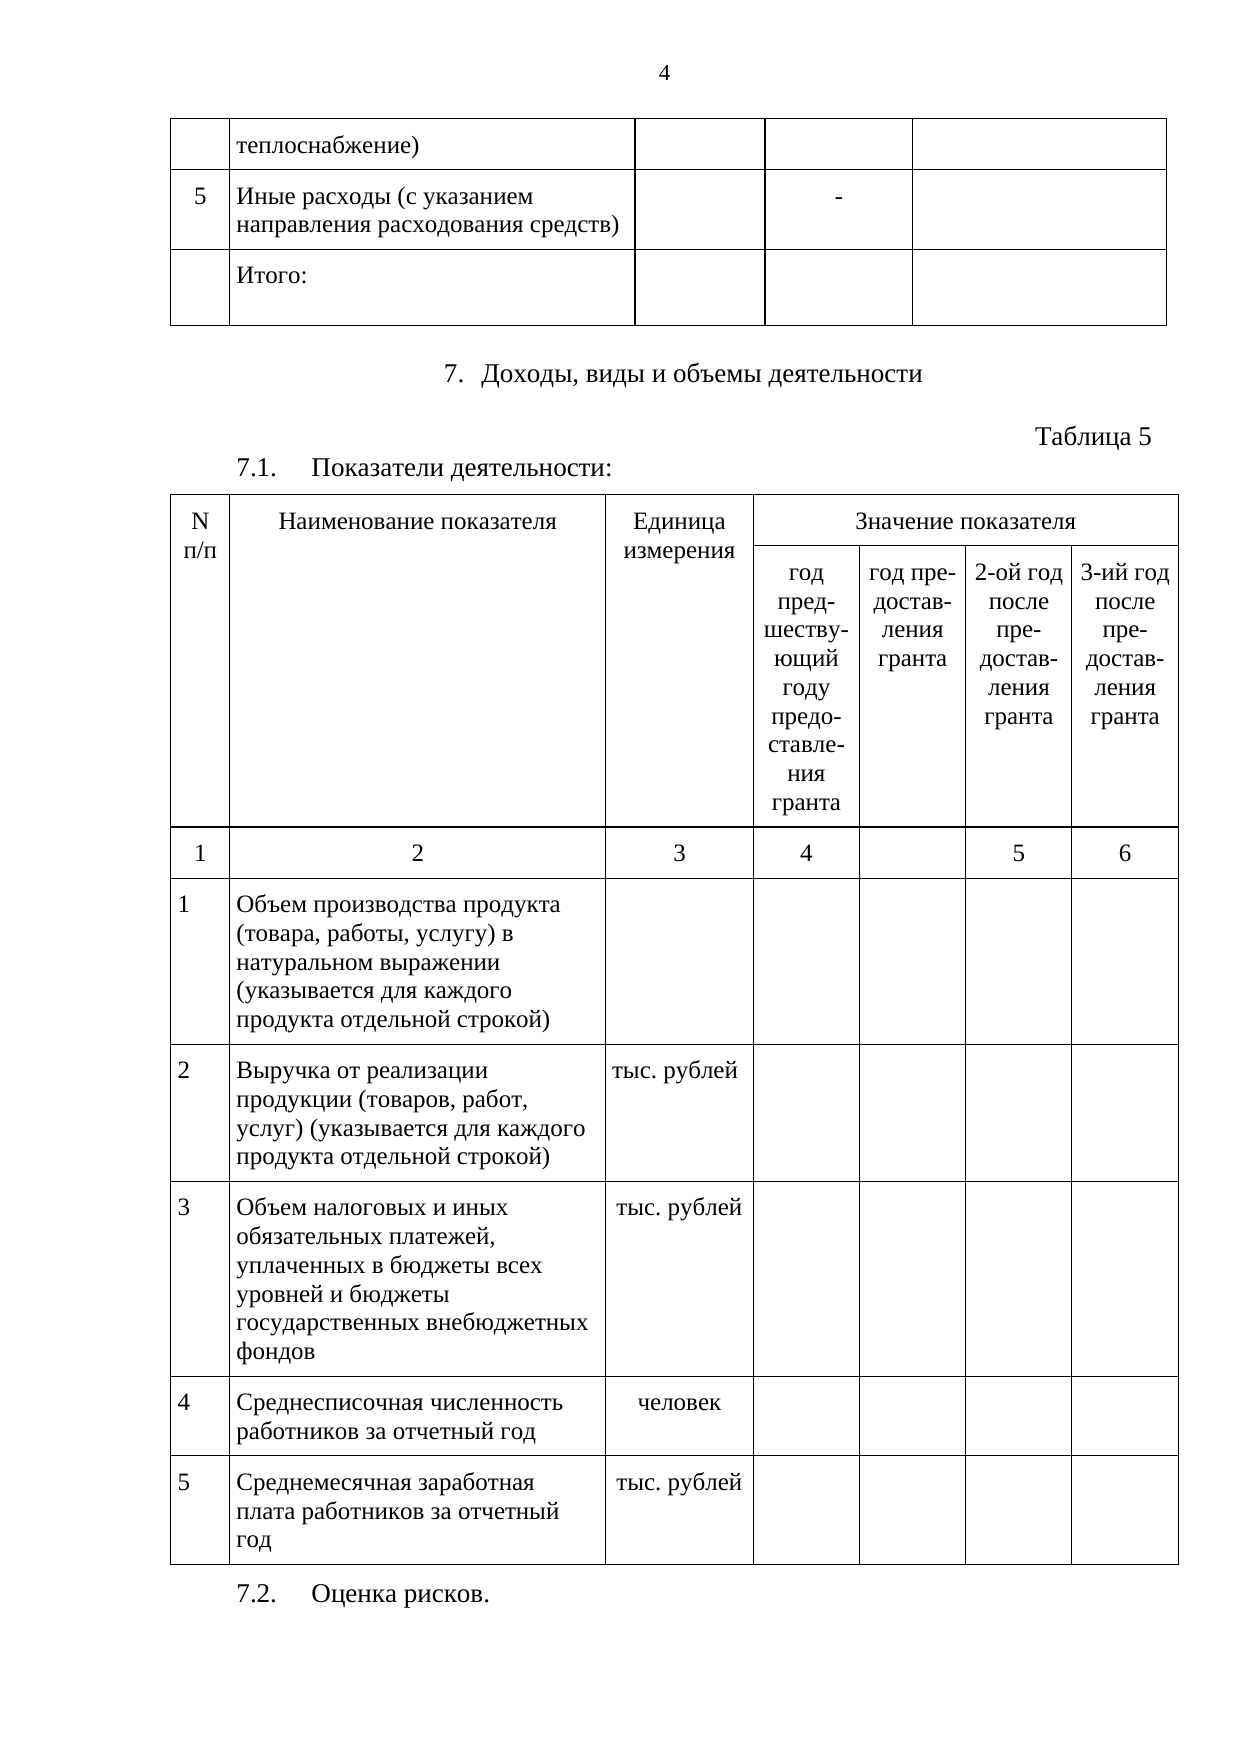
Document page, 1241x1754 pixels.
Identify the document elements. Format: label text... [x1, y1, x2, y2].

table_cell человек [606, 1377, 753, 1455]
table_cell [754, 1182, 859, 1376]
table_cell 2 [171, 1045, 229, 1181]
table_cell 5 [171, 1456, 229, 1564]
table_cell 5 [171, 170, 229, 249]
table_cell Итого: [230, 250, 634, 325]
table_cell тыс. рублей [606, 1456, 753, 1564]
list Показатели деятельности: [236, 451, 1152, 482]
table_header N п/п [171, 495, 229, 826]
table_cell тыс. рублей [606, 1045, 753, 1181]
table_cell [966, 1377, 1071, 1455]
list Доходы, виды и объемы деятельности [215, 357, 1152, 388]
table_cell [860, 1456, 965, 1564]
list Таблица 5 [252, 419, 1152, 451]
table_cell Объем налоговых и иных обязательных платежей, уплаченных в бюджеты всех уровней и бюджеты государственных внебюджетных фондов [230, 1182, 605, 1376]
table_cell год пре-достав-ления гранта [860, 546, 965, 826]
table_cell [766, 250, 912, 325]
list Оценка рисков. [236, 1577, 1152, 1609]
table_cell [1072, 1377, 1178, 1455]
table_cell 3 [606, 828, 753, 877]
table_cell год пред-шеству-ющий году предо-ставле-ния гранта [754, 546, 859, 826]
table_cell [913, 250, 1166, 325]
table_cell 6 [1072, 828, 1178, 877]
table_cell [1072, 879, 1178, 1043]
table_cell 3 [171, 1182, 229, 1376]
table_cell 4 [171, 1377, 229, 1455]
table_cell [171, 250, 229, 325]
table_cell 4 [754, 828, 859, 877]
table_cell [966, 1182, 1071, 1376]
table_cell Объем производства продукта (товара, работы, услугу) в натуральном выражении (указывается для каждого продукта отдельной строкой) [230, 879, 605, 1043]
table_cell 3-ий год после пре-достав-ления гранта [1072, 546, 1178, 826]
table_cell [1072, 1045, 1178, 1181]
table_cell [966, 1456, 1071, 1564]
table_cell [966, 879, 1071, 1043]
table_cell [766, 119, 912, 169]
table_cell тыс. рублей [606, 1182, 753, 1376]
table_cell [860, 1045, 965, 1181]
table_cell [860, 879, 965, 1043]
table_cell - [766, 170, 912, 249]
table_cell [860, 1182, 965, 1376]
table_header Значение показателя [754, 495, 1178, 545]
table_cell [754, 1045, 859, 1181]
table_cell 1 [171, 828, 229, 877]
table_header Наименование показателя [230, 495, 605, 826]
table_cell [913, 119, 1166, 169]
table_cell Среднесписочная численность работников за отчетный год [230, 1377, 605, 1455]
table_cell Иные расходы (с указанием направления расходования средств) [230, 170, 634, 249]
table_cell Выручка от реализации продукции (товаров, работ, услуг) (указывается для каждого продукта отдельной строкой) [230, 1045, 605, 1181]
table_cell [636, 250, 764, 325]
table_cell 2-ой год после пре-достав-ления гранта [966, 546, 1071, 826]
table_cell [860, 1377, 965, 1455]
table_cell [636, 119, 764, 169]
table_cell [606, 879, 753, 1043]
table_cell 1 [171, 879, 229, 1043]
table_cell [1072, 1456, 1178, 1564]
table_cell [230, 119, 634, 169]
table_cell Среднемесячная заработная плата работников за отчетный год [230, 1456, 605, 1564]
table_cell [860, 828, 965, 877]
table_cell 5 [966, 828, 1071, 877]
table_cell [754, 1377, 859, 1455]
table_cell [754, 879, 859, 1043]
table_cell [636, 170, 764, 249]
table_cell 4 [171, 119, 229, 169]
table_cell [966, 1045, 1071, 1181]
table_cell [754, 1456, 859, 1564]
table_header Единица измерения [606, 495, 753, 826]
table_cell [913, 170, 1166, 249]
table_cell [1072, 1182, 1178, 1376]
table_cell 2 [230, 828, 605, 877]
